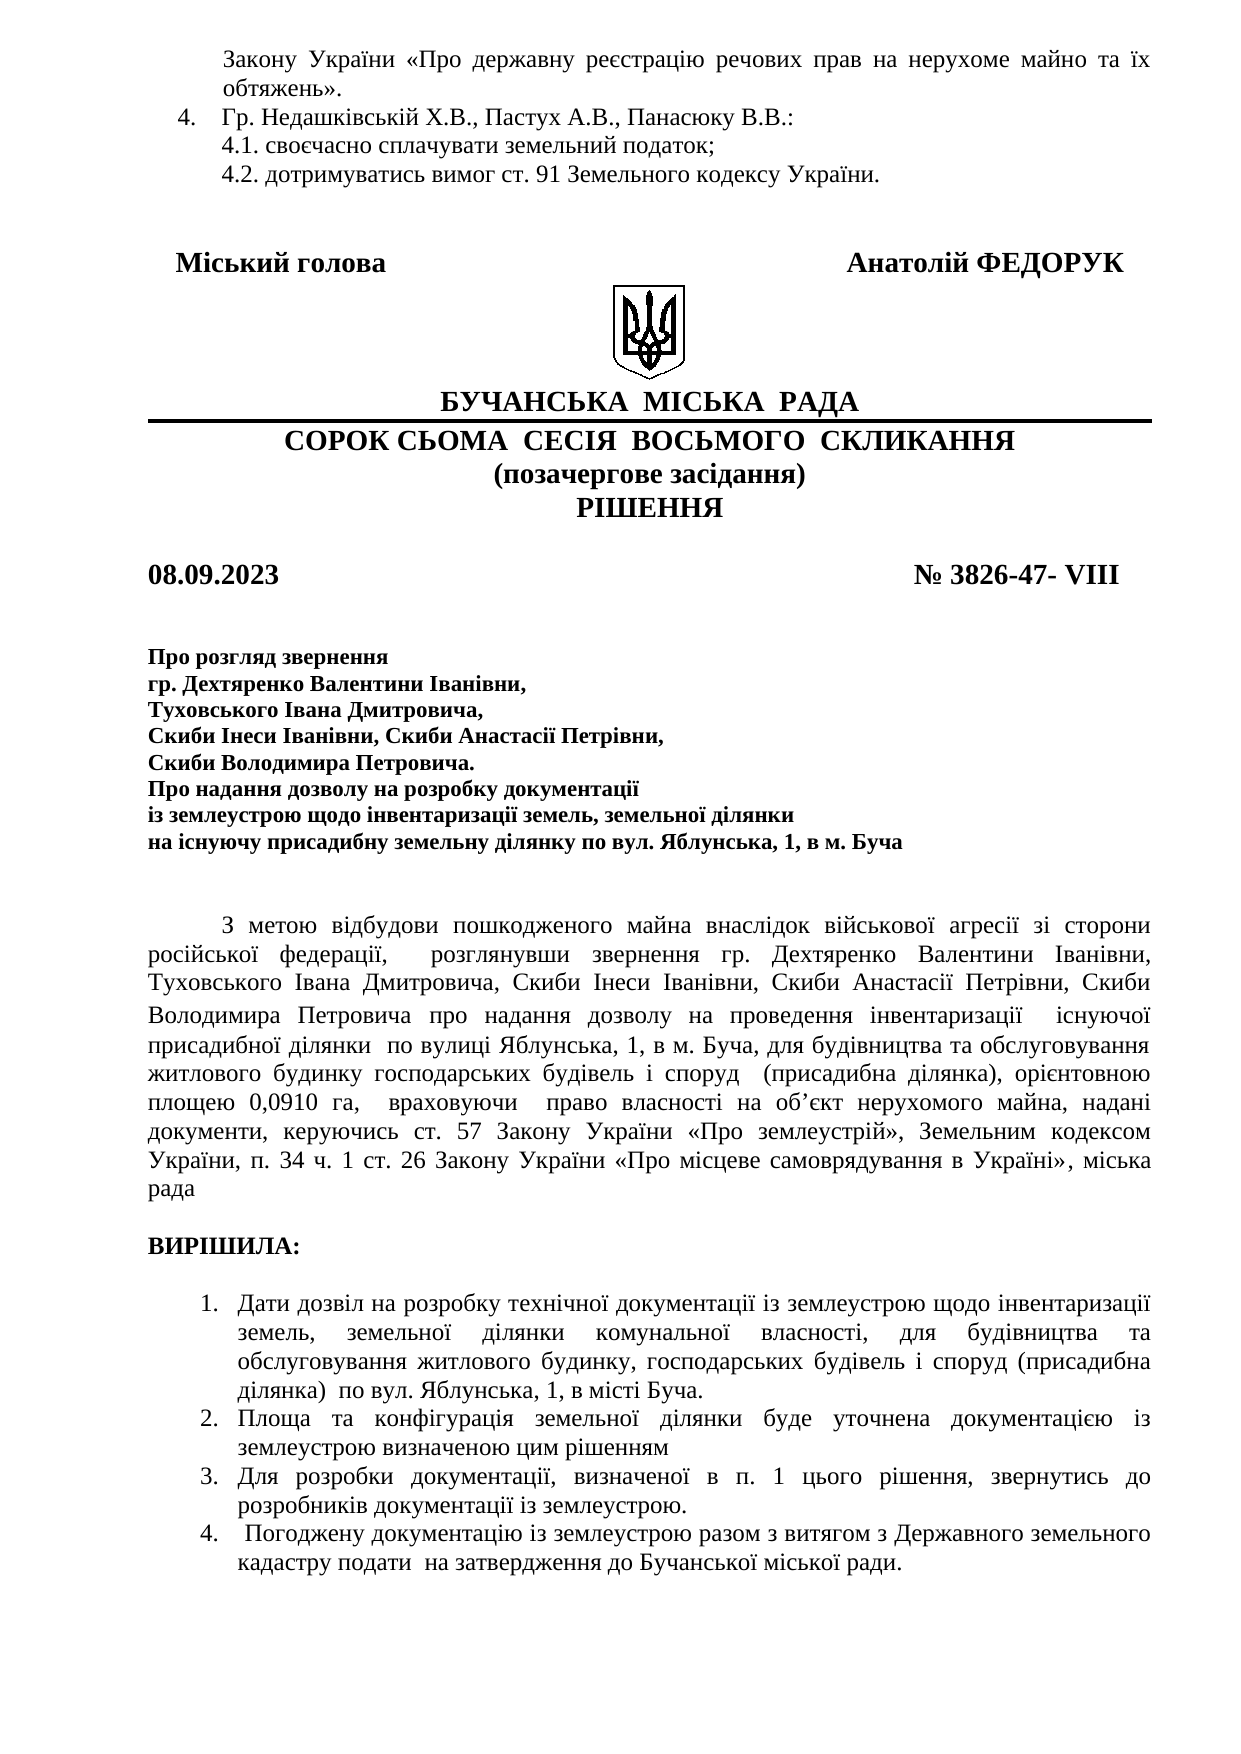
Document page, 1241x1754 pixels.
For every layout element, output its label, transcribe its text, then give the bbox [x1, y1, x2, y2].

text Скиби Інеси Іванівни, Скиби Анастасії Петрівни, [148, 722, 1152, 749]
text Скиби Володимира Петровича. [148, 749, 1152, 775]
text із землеустрою щодо інвентаризації земель, земельної ділянки [148, 801, 1152, 828]
text Туховського Івана Дмитровича, [148, 696, 1152, 722]
text СОРОК СЬОМА СЕСІЯ ВОСЬМОГО СКЛИКАННЯ [148, 423, 1152, 456]
text гр. Дехтяренко Валентини Іванівни, [148, 670, 1152, 696]
text Про надання дозволу на розробку документації [148, 775, 1152, 801]
text 4. Гр. Недашківській Х.В., Пастух А.В., Панасюку В.В.: [148, 102, 1152, 131]
text 08.09.2023 № 3826-47- VІІІ [148, 557, 1152, 590]
text на існуючу присадибну земельну ділянку по вул. Яблунська, 1, в м. Буча [148, 828, 1152, 854]
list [185, 44, 1152, 102]
text Міський голова Анатолій ФЕДОРУК [148, 246, 1152, 279]
text ВИРІШИЛА: [148, 1231, 1152, 1260]
list Погоджену документацію із землеустрою разом з витягом з Державного земельного кадастру подати на затвердження до Бучанської міської ради. [200, 1518, 1152, 1576]
text 4.1. своєчасно сплачувати земельний податок; [148, 131, 1152, 159]
text З метою відбудови пошкодженого майна внаслідок військової агресії зі сторони російської федерації, розглянувши звернення гр. Дехтяренко Валентини Іванівни, Туховського Івана Дмитровича, Скиби Інеси Іванівни, Скиби Анастасії Петрівни, Скиби Володимира Петровича про надання дозволу на проведення інвентаризації існуючої присадибної ділянки по вулиці Яблунська, 1, в м. Буча, для будівництва та обслуговування житлового будинку господарських будівель і споруд (присадибна ділянка), орієнтовною площею 0,0910 га, враховуючи право власності на об’єкт нерухомого майна, надані документи, керуючись ст. 57 Закону України «Про землеустрій», Земельним кодексом України, п. 34 ч. 1 ст. 26 Закону України «Про місцеве самоврядування в Україні», міська рада [148, 910, 1152, 1202]
text Про розгляд звернення [148, 643, 1152, 670]
text БУЧАНСЬКА МІСЬКА РАДА [148, 384, 1152, 419]
list Для розробки документації, визначеної в п. 1 цього рішення, звернутись до розробників документації із землеустрою. [200, 1461, 1152, 1518]
text РІШЕННЯ [148, 490, 1152, 523]
text 4.2. дотримуватись вимог ст. 91 Земельного кодексу України. [148, 159, 1152, 188]
list Площа та конфігурація земельної ділянки буде уточнена документацією із землеустрою визначеною цим рішенням [200, 1403, 1152, 1461]
text (позачергове засідання) [148, 456, 1152, 490]
list Дати дозвіл на розробку технічної документації із землеустрою щодо інвентаризації земель, земельної ділянки комунальної власності, для будівництва та обслуговування житлового будинку, господарських будівель і споруд (присадибна ділянка) по вул. Яблунська, 1, в місті Буча. [200, 1288, 1152, 1403]
